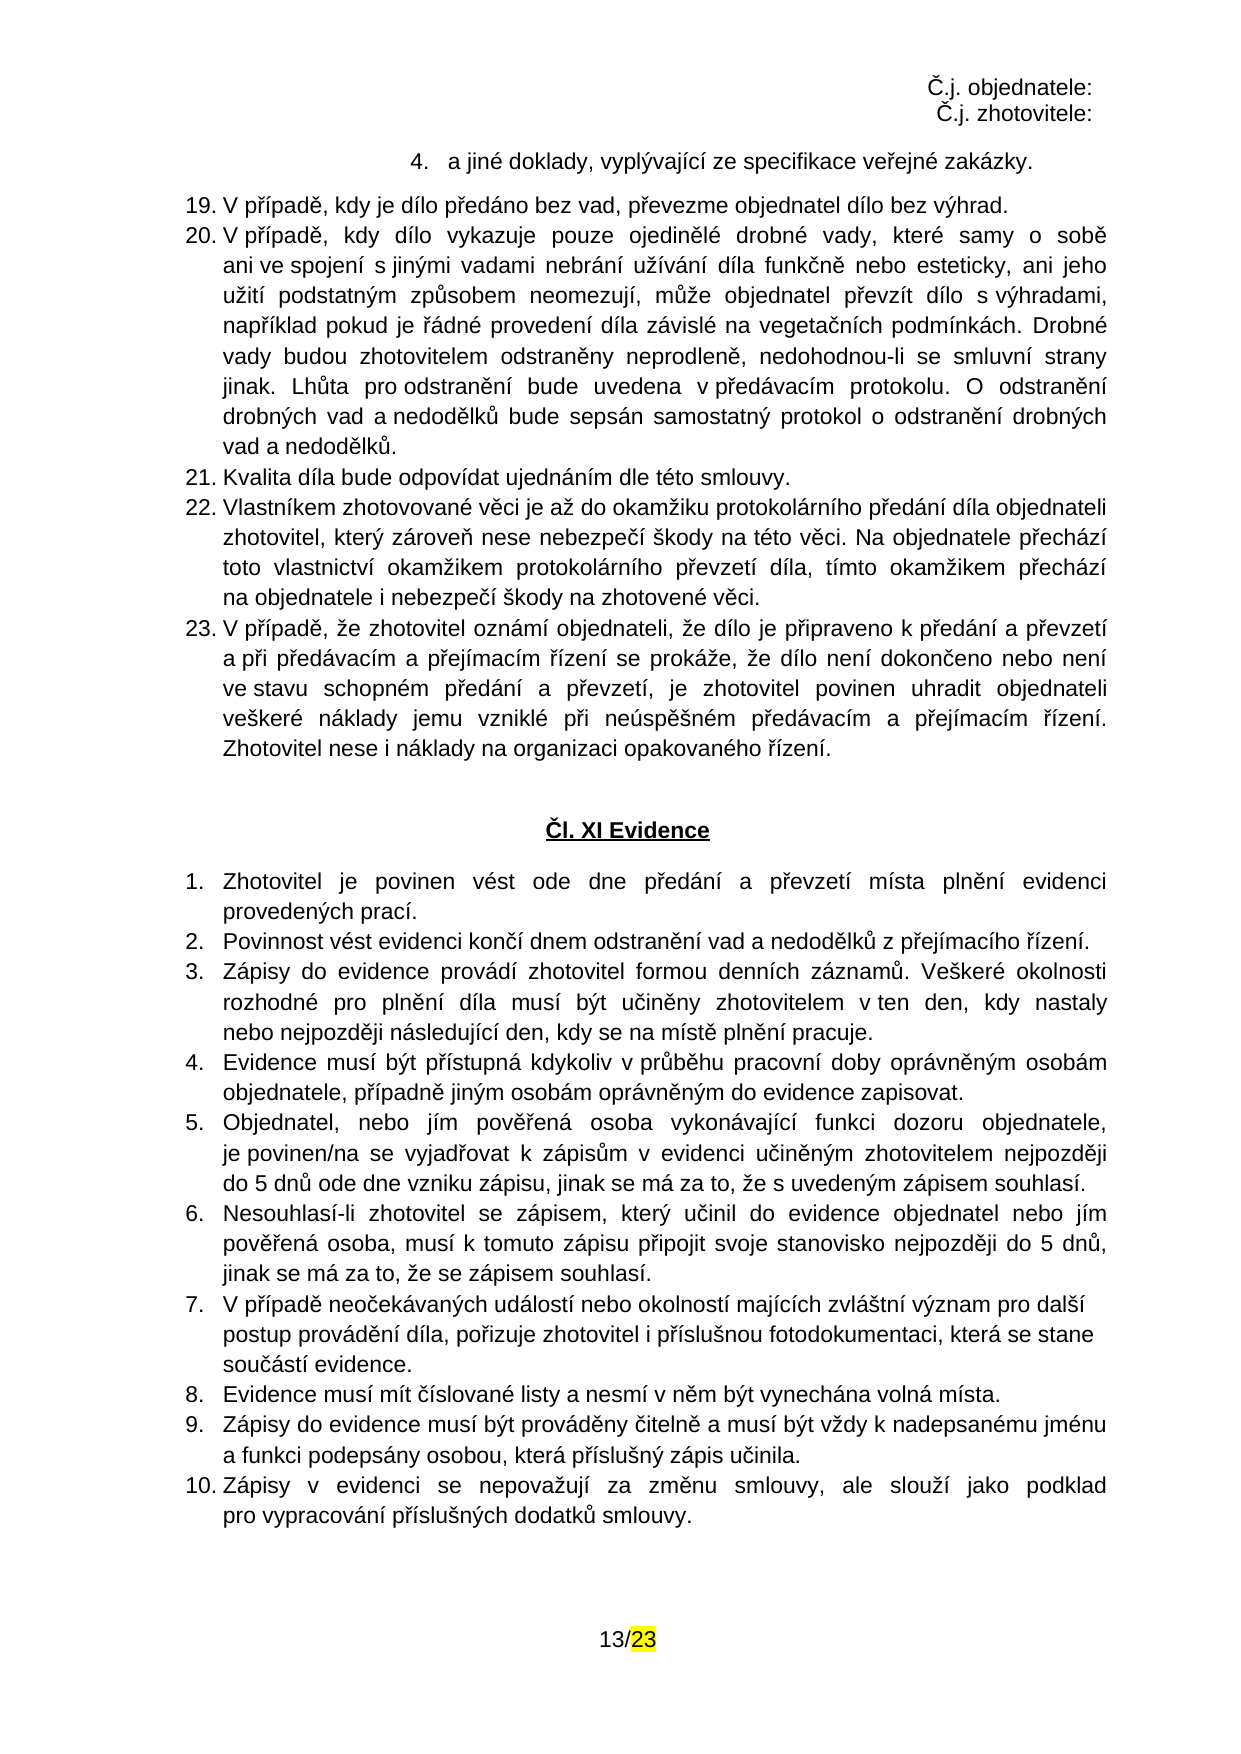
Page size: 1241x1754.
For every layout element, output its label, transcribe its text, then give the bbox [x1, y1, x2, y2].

text Čl. XI Evidence [148, 817, 1107, 843]
list V případě, že zhotovitel oznámí objednateli, že dílo je připraveno k předání a převzetí a při předávacím a přejímacím řízení se prokáže, že dílo není dokončeno nebo není ve stavu schopném předání a převzetí, je zhotovitel povinen uhradit objednateli veškeré náklady jemu vzniklé při neúspěšném předávacím a přejímacím řízení. Zhotovitel nese i náklady na organizaci opakovaného řízení. [185, 614, 1107, 762]
list Nesouhlasí-li zhotovitel se zápisem, který učinil do evidence objednatel nebo jím pověřená osoba, musí k tomuto zápisu připojit svoje stanovisko nejpozději do 5 dnů, jinak se má za to, že se zápisem souhlasí. [185, 1200, 1107, 1287]
list Zápisy v evidenci se nepovažují za změnu smlouvy, ale slouží jako podklad pro vypracování příslušných dodatků smlouvy. [185, 1472, 1107, 1528]
list Kvalita díla bude odpovídat ujednáním dle této smlouvy. [185, 463, 1107, 490]
list a jiné doklady, vyplývající ze specifikace veřejné zakázky. [410, 148, 1107, 174]
list V případě, kdy dílo vykazuje pouze ojedinělé drobné vady, které samy o sobě ani ve spojení s jinými vadami nebrání užívání díla funkčně nebo esteticky, ani jeho užití podstatným způsobem neomezují, může objednatel převzít dílo s výhradami, například pokud je řádné provedení díla závislé na vegetačních podmínkách. Drobné vady budou zhotovitelem odstraněny neprodleně, nedohodnou-li se smluvní strany jinak. Lhůta pro odstranění bude uvedena v předávacím protokolu. O odstranění drobných vad a nedodělků bude sepsán samostatný protokol o odstranění drobných vad a nedodělků. [185, 222, 1107, 460]
list Povinnost vést evidenci končí dnem odstranění vad a nedodělků z přejímacího řízení. [185, 928, 1107, 954]
list V případě, kdy je dílo předáno bez vad, převezme objednatel dílo bez výhrad. [185, 192, 1107, 218]
list Vlastníkem zhotovované věci je až do okamžiku protokolárního předání díla objednateli zhotovitel, který zároveň nese nebezpečí škody na této věci. Na objednatele přechází toto vlastnictví okamžikem protokolárního převzetí díla, tímto okamžikem přechází na objednatele i nebezpečí škody na zhotovené věci. [185, 494, 1107, 611]
list V případě neočekávaných událostí nebo okolností majících zvláštní význam pro další postup provádění díla, pořizuje zhotovitel i příslušnou fotodokumentaci, která se stane součástí evidence. [185, 1291, 1107, 1377]
list Objednatel, nebo jím pověřená osoba vykonávající funkci dozoru objednatele, je povinen/na se vyjadřovat k zápisům v evidenci učiněným zhotovitelem nejpozději do 5 dnů ode dne vzniku zápisu, jinak se má za to, že s uvedeným zápisem souhlasí. [185, 1109, 1107, 1196]
list Evidence musí mít číslované listy a nesmí v něm být vynechána volná místa. [185, 1381, 1107, 1408]
list Evidence musí být přístupná kdykoliv v průběhu pracovní doby oprávněným osobám objednatele, případně jiným osobám oprávněným do evidence zapisovat. [185, 1049, 1107, 1106]
list Zápisy do evidence provádí zhotovitel formou denních záznamů. Veškeré okolnosti rozhodné pro plnění díla musí být učiněny zhotovitelem v ten den, kdy nastaly nebo nejpozději následující den, kdy se na místě plnění pracuje. [185, 958, 1107, 1045]
list Zápisy do evidence musí být prováděny čitelně a musí být vždy k nadepsanému jménu a funkci podepsány osobou, která příslušný zápis učinila. [185, 1411, 1107, 1468]
list Zhotovitel je povinen vést ode dne předání a převzetí místa plnění evidenci provedených prací. [185, 868, 1107, 924]
